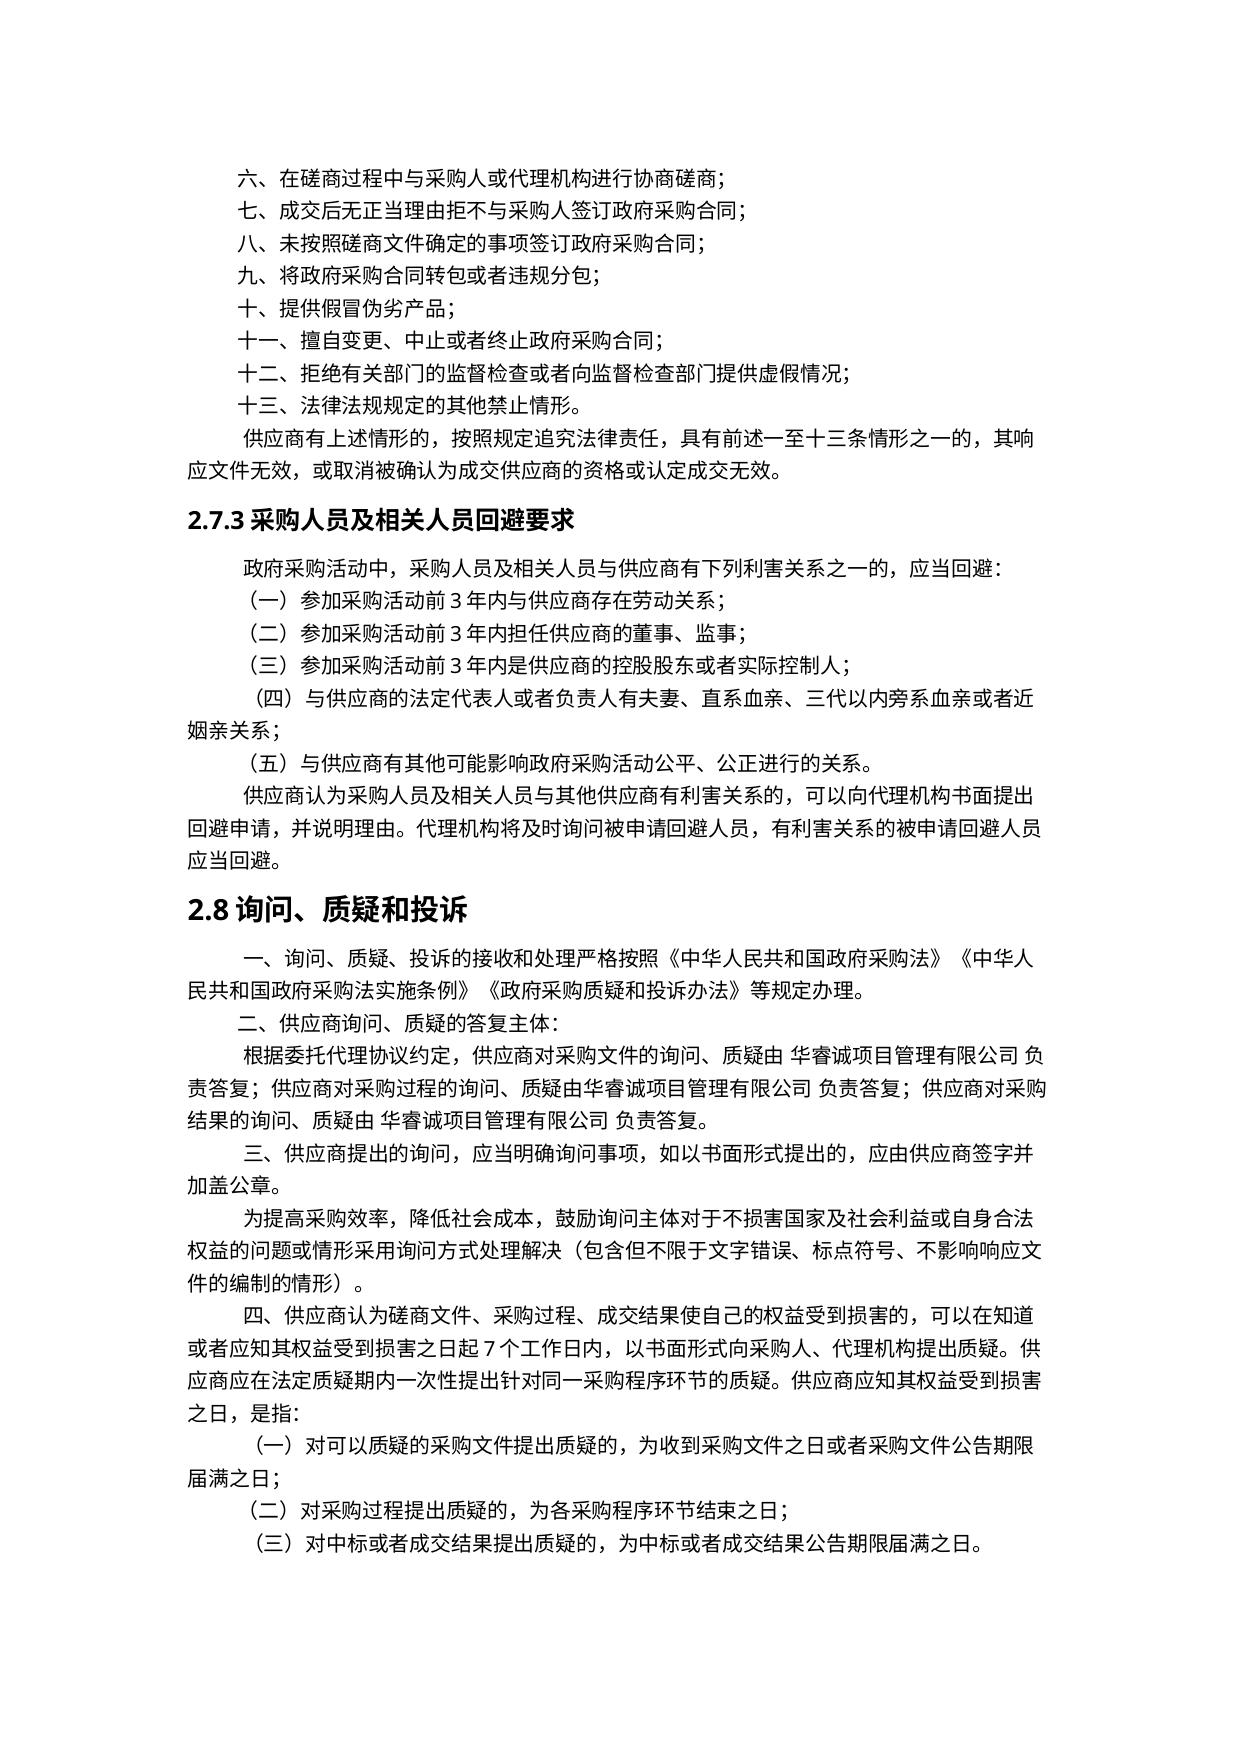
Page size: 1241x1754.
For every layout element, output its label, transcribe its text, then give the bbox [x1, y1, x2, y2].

text 十二、拒绝有关部门的监督检查或者向监督检查部门提供虚假情况； [187, 357, 1053, 389]
text （二）对采购过程提出质疑的，为各采购程序环节结束之日； [187, 1494, 1053, 1527]
text 十、提供假冒伪劣产品； [187, 292, 1053, 324]
text 八、未按照磋商文件确定的事项签订政府采购合同； [187, 227, 1053, 259]
text 供应商有上述情形的，按照规定追究法律责任，具有前述一至十三条情形之一的，其响应文件无效，或取消被确认为成交供应商的资格或认定成交无效。 [187, 422, 1053, 487]
text （二）参加采购活动前3年内担任供应商的董事、监事； [187, 617, 1053, 649]
text 政府采购活动中，采购人员及相关人员与供应商有下列利害关系之一的，应当回避： [187, 552, 1053, 584]
text 七、成交后无正当理由拒不与采购人签订政府采购合同； [187, 194, 1053, 227]
text 供应商认为采购人员及相关人员与其他供应商有利害关系的，可以向代理机构书面提出回避申请，并说明理由。代理机构将及时询问被申请回避人员，有利害关系的被申请回避人员应当回避。 [187, 779, 1053, 877]
text （三）参加采购活动前3年内是供应商的控股股东或者实际控制人； [187, 649, 1053, 682]
text （五）与供应商有其他可能影响政府采购活动公平、公正进行的关系。 [187, 747, 1053, 779]
text 十一、擅自变更、中止或者终止政府采购合同； [187, 324, 1053, 357]
text 四、供应商认为磋商文件、采购过程、成交结果使自己的权益受到损害的，可以在知道或者应知其权益受到损害之日起7个工作日内，以书面形式向采购人、代理机构提出质疑。供应商应在法定质疑期内一次性提出针对同一采购程序环节的质疑。供应商应知其权益受到损害之日，是指： [187, 1299, 1053, 1429]
text 三、供应商提出的询问，应当明确询问事项，如以书面形式提出的，应由供应商签字并加盖公章。 [187, 1137, 1053, 1202]
text 九、将政府采购合同转包或者违规分包； [187, 259, 1053, 292]
text （一）参加采购活动前3年内与供应商存在劳动关系； [187, 584, 1053, 617]
text 十三、法律法规规定的其他禁止情形。 [187, 389, 1053, 422]
text 根据委托代理协议约定，供应商对采购文件的询问、质疑由 华睿诚项目管理有限公司 负责答复；供应商对采购过程的询问、质疑由华睿诚项目管理有限公司 负责答复；供应商对采购结果的询问、质疑由 华睿诚项目管理有限公司 负责答复。 [187, 1039, 1053, 1137]
text 一、询问、质疑、投诉的接收和处理严格按照《中华人民共和国政府采购法》《中华人民共和国政府采购法实施条例》《政府采购质疑和投诉办法》等规定办理。 [187, 942, 1053, 1007]
text 2.8询问、质疑和投诉 [187, 877, 1053, 942]
text （三）对中标或者成交结果提出质疑的，为中标或者成交结果公告期限届满之日。 [187, 1527, 1053, 1559]
text 为提高采购效率，降低社会成本，鼓励询问主体对于不损害国家及社会利益或自身合法权益的问题或情形采用询问方式处理解决（包含但不限于文字错误、标点符号、不影响响应文件的编制的情形）。 [187, 1202, 1053, 1299]
text 六、在磋商过程中与采购人或代理机构进行协商磋商； [187, 162, 1053, 194]
text （一）对可以质疑的采购文件提出质疑的，为收到采购文件之日或者采购文件公告期限届满之日； [187, 1429, 1053, 1494]
text （四）与供应商的法定代表人或者负责人有夫妻、直系血亲、三代以内旁系血亲或者近姻亲关系； [187, 682, 1053, 747]
text 二、供应商询问、质疑的答复主体： [187, 1007, 1053, 1039]
text 2.7.3采购人员及相关人员回避要求 [187, 487, 1053, 552]
